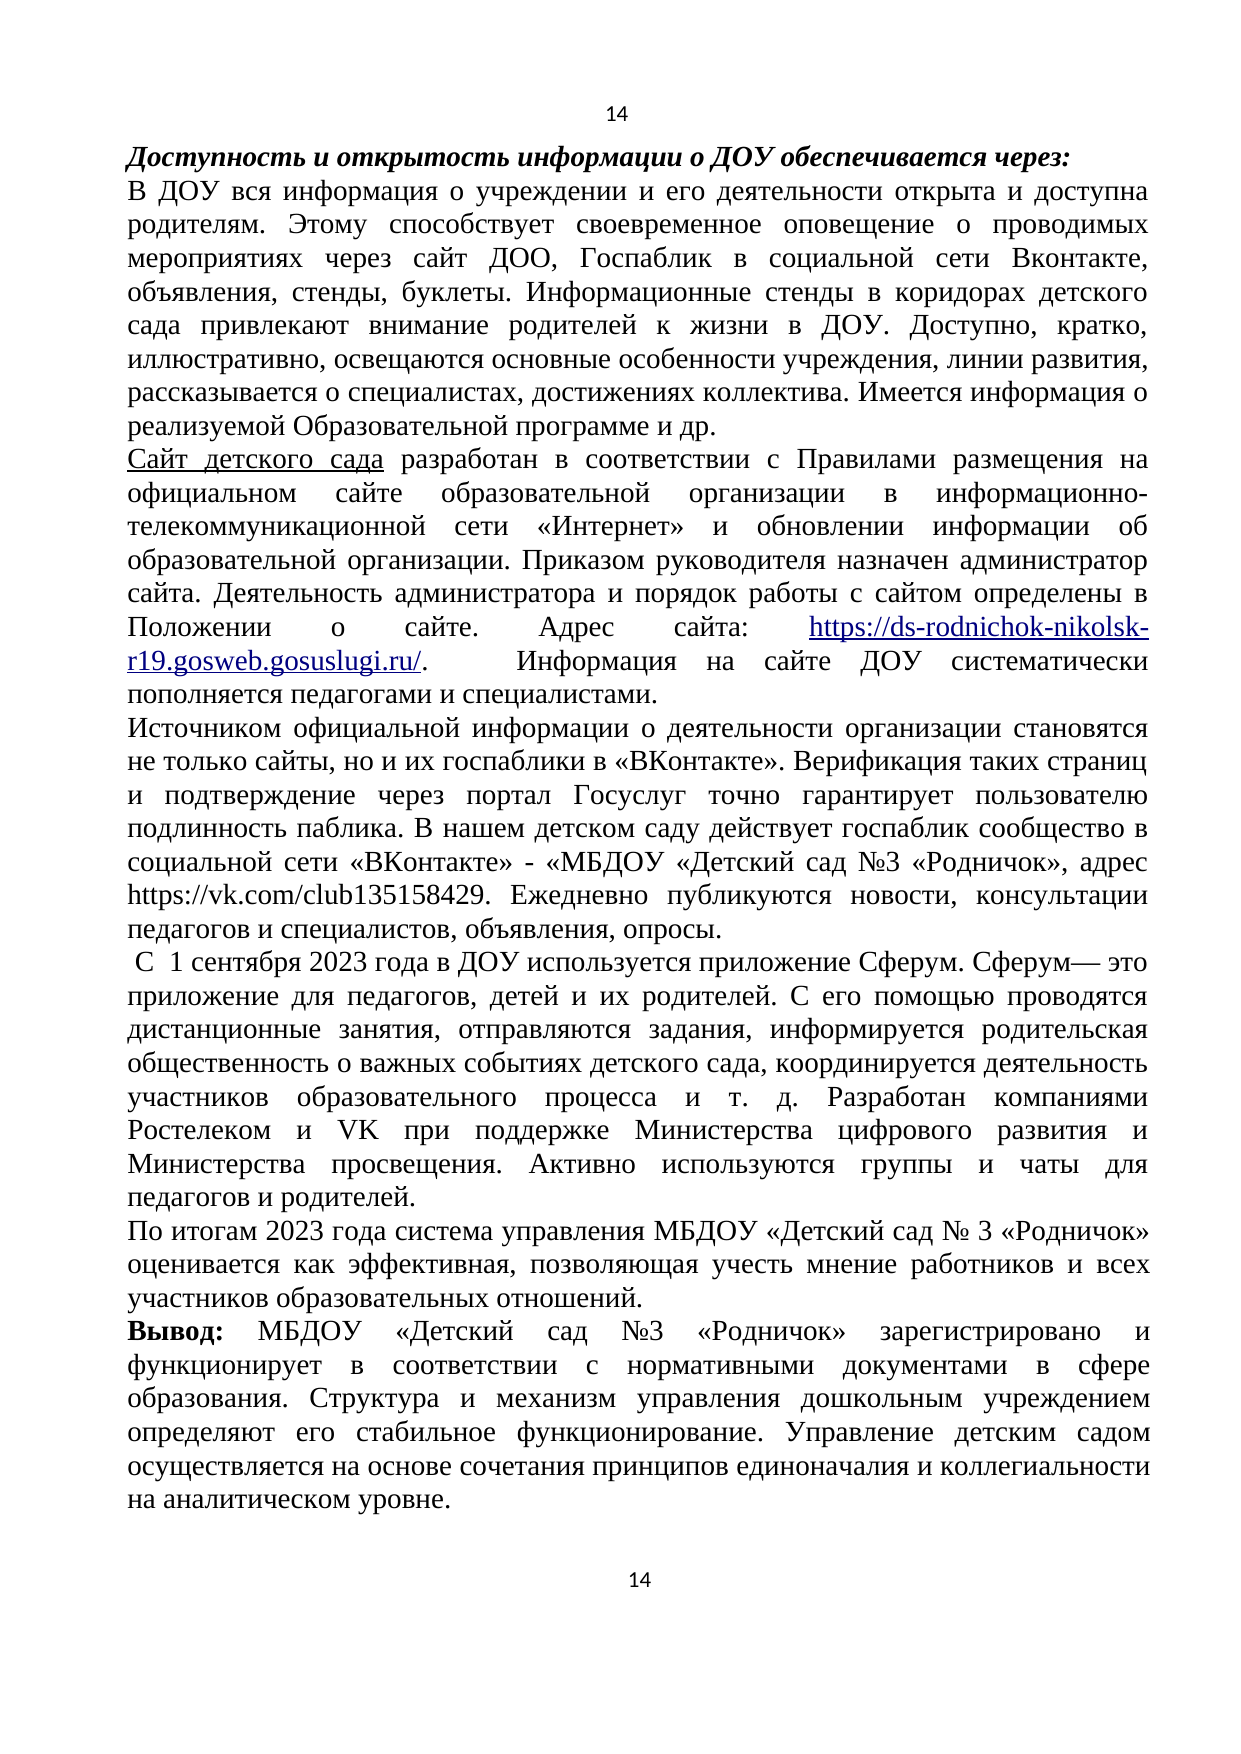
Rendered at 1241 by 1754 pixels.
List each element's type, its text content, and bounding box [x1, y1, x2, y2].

text Источником официальной информации о деятельности организации становятся не только сайты, но и их госпаблики в «ВКонтакте». Верификация таких страниц и подтверждение через портал Госуслуг точно гарантирует пользователю подлинность паблика. В нашем детском саду действует госпаблик сообщество в социальной сети «ВКонтакте» - «МБДОУ «Детский сад №3 «Родничок», адрес https://vk.com/club135158429. Ежедневно публикуются новости, консультации педагогов и специалистов, объявления, опросы. [127, 710, 1149, 944]
text С 1 сентября 2023 года в ДОУ используется приложение Сферум. Сферум— это приложение для педагогов, детей и их родителей. С его помощью проводятся дистанционные занятия, отправляются задания, информируется родительская общественность о важных событиях детского сада, координируется деятельность участников образовательного процесса и т. д. Разработан компаниями Ростелеком и VK при поддержке Министерства цифрового развития и Министерства просвещения. Активно используются группы и чаты для педагогов и родителей. [127, 944, 1149, 1213]
text Доступность и открытость информации о ДОУ обеспечивается через: [127, 139, 1151, 173]
text В ДОУ вся информация о учреждении и его деятельности открыта и доступна родителям. Этому способствует своевременное оповещение о проводимых мероприятиях через сайт ДОО, Госпаблик в социальной сети Вконтакте, объявления, стенды, буклеты. Информационные стенды в коридорах детского сада привлекают внимание родителей к жизни в ДОУ. Доступно, кратко, иллюстративно, освещаются основные особенности учреждения, линии развития, рассказывается о специалистах, достижениях коллектива. Имеется информация о реализуемой Образовательной программе и др. [127, 173, 1149, 441]
text По итогам 2023 года система управления МБДОУ «Детский сад № 3 «Родничок» оценивается как эффективная, позволяющая учесть мнение работников и всех участников образовательных отношений. [127, 1213, 1151, 1313]
text Вывод: МБДОУ «Детский сад №3 «Родничок» зарегистрировано и функционирует в соответствии с нормативными документами в сфере образования. Структура и механизм управления дошкольным учреждением определяют его стабильное функционирование. Управление детским садом осуществляется на основе сочетания принципов единоначалия и коллегиальности на аналитическом уровне. [127, 1313, 1151, 1515]
text Сайт детского сада разработан в соответствии с Правилами размещения на официальном сайте образовательной организации в информационно-телекоммуникационной сети «Интернет» и обновлении информации об образовательной организации. Приказом руководителя назначен администратор сайта. Деятельность администратора и порядок работы с сайтом определены в Положении о сайте. Адрес сайта: https://ds-rodnichok-nikolsk-r19.gosweb.gosuslugi.ru/. Информация на сайте ДОУ систематически пополняется педагогами и специалистами. [127, 441, 1149, 710]
